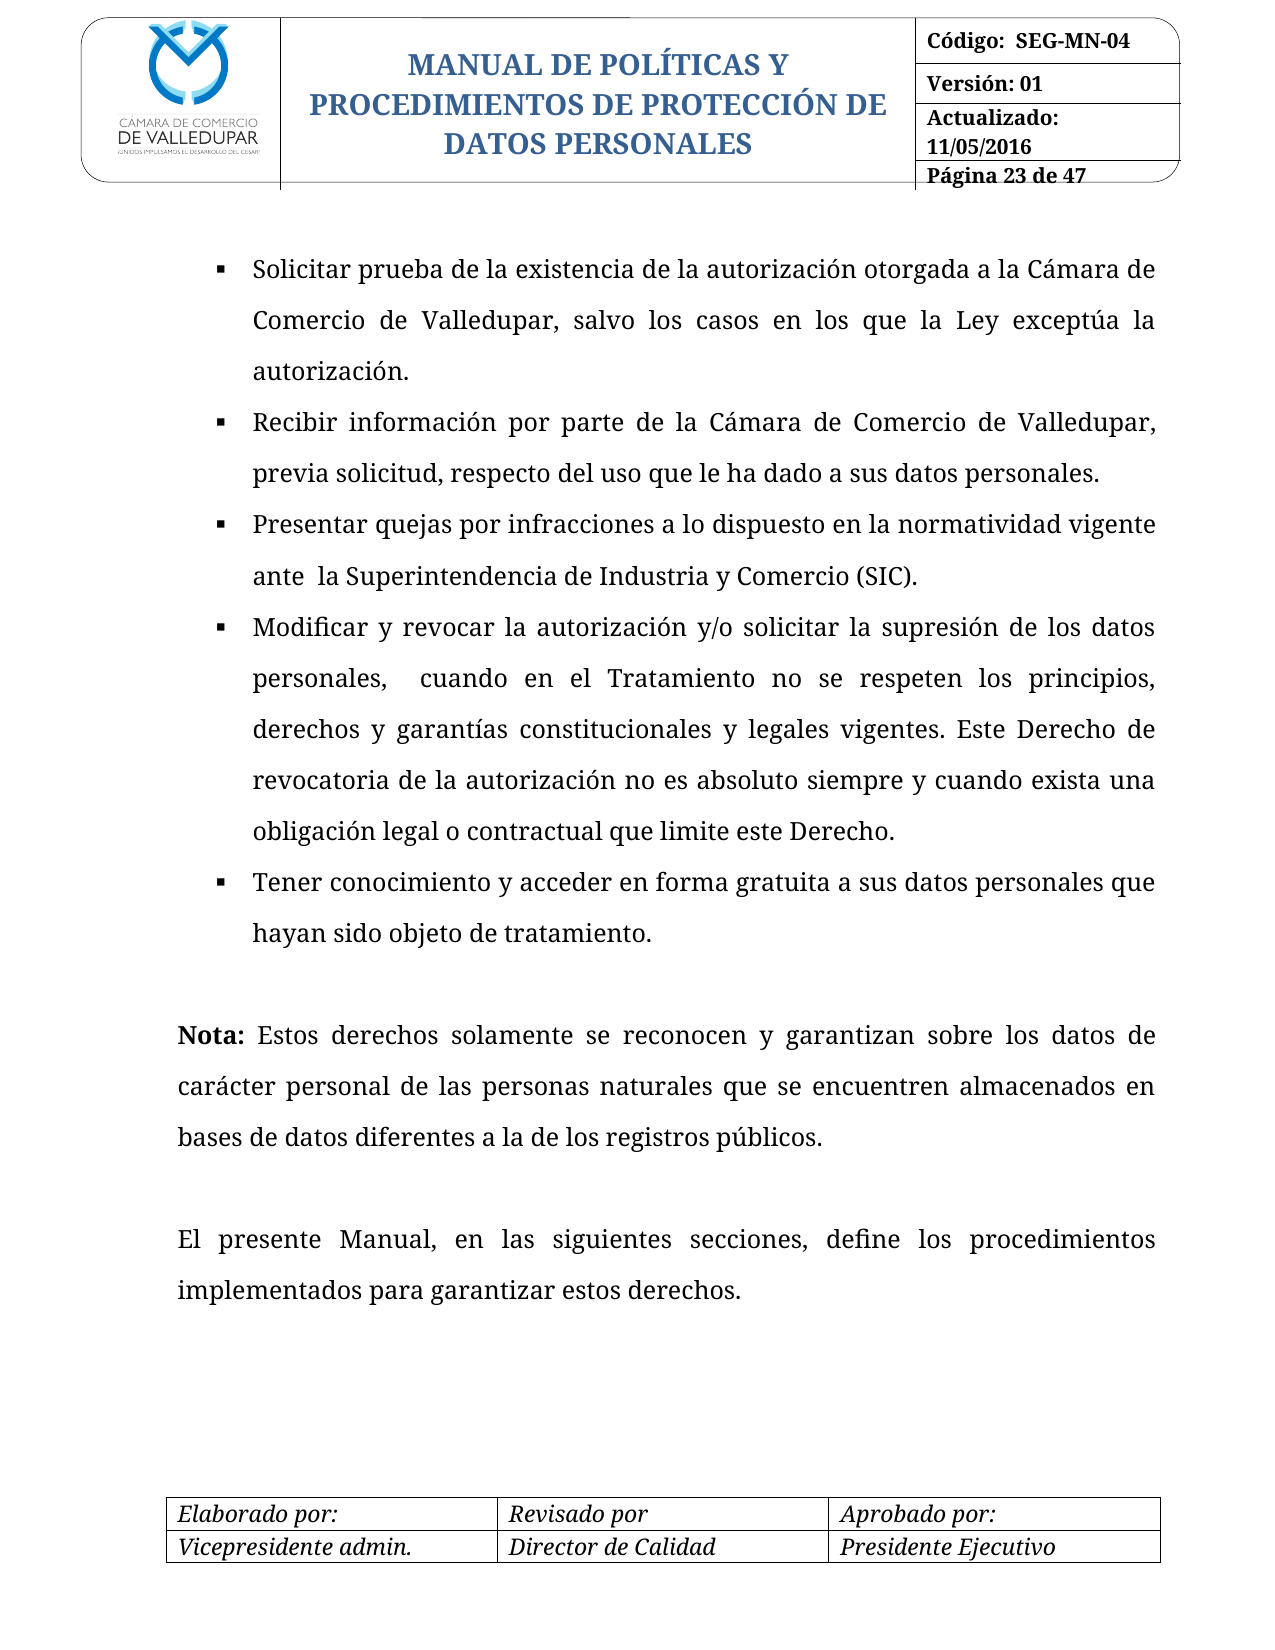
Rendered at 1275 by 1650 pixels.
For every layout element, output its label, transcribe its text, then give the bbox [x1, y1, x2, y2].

list Modificar y revocar la autorización y/o solicitar la supresión de los datos personales, cuando en el Tratamiento no se respeten los principios, derechos y garantías constitucionales y legales vigentes. Este Derecho de revocatoria de la autorización no es absoluto siempre y cuando exista una obligación legal o contractual que limite este Derecho. [215, 609, 1157, 847]
list Presentar quejas por infracciones a lo dispuesto en la normatividad vigente ante la Superintendencia de Industria y Comercio (SIC). [215, 507, 1157, 592]
list Solicitar prueba de la existencia de la autorización otorgada a la Cámara de Comercio de Valledupar, salvo los casos en los que la Ley exceptúa la autorización. [215, 252, 1157, 388]
list Tener conocimiento y acceder en forma gratuita a sus datos personales que hayan sido objeto de tratamiento. [215, 864, 1157, 949]
text Nota: Estos derechos solamente se reconocen y garantizan sobre los datos de carácter personal de las personas naturales que se encuentren almacenados en bases de datos diferentes a la de los registros públicos. [177, 1018, 1157, 1154]
picture [117, 20, 260, 154]
list Recibir información por parte de la Cámara de Comercio de Valledupar, previa solicitud, respecto del uso que le ha dado a sus datos personales. [215, 405, 1157, 490]
text El presente Manual, en las siguientes secciones, define los procedimientos implementados para garantizar estos derechos. [177, 1222, 1157, 1307]
